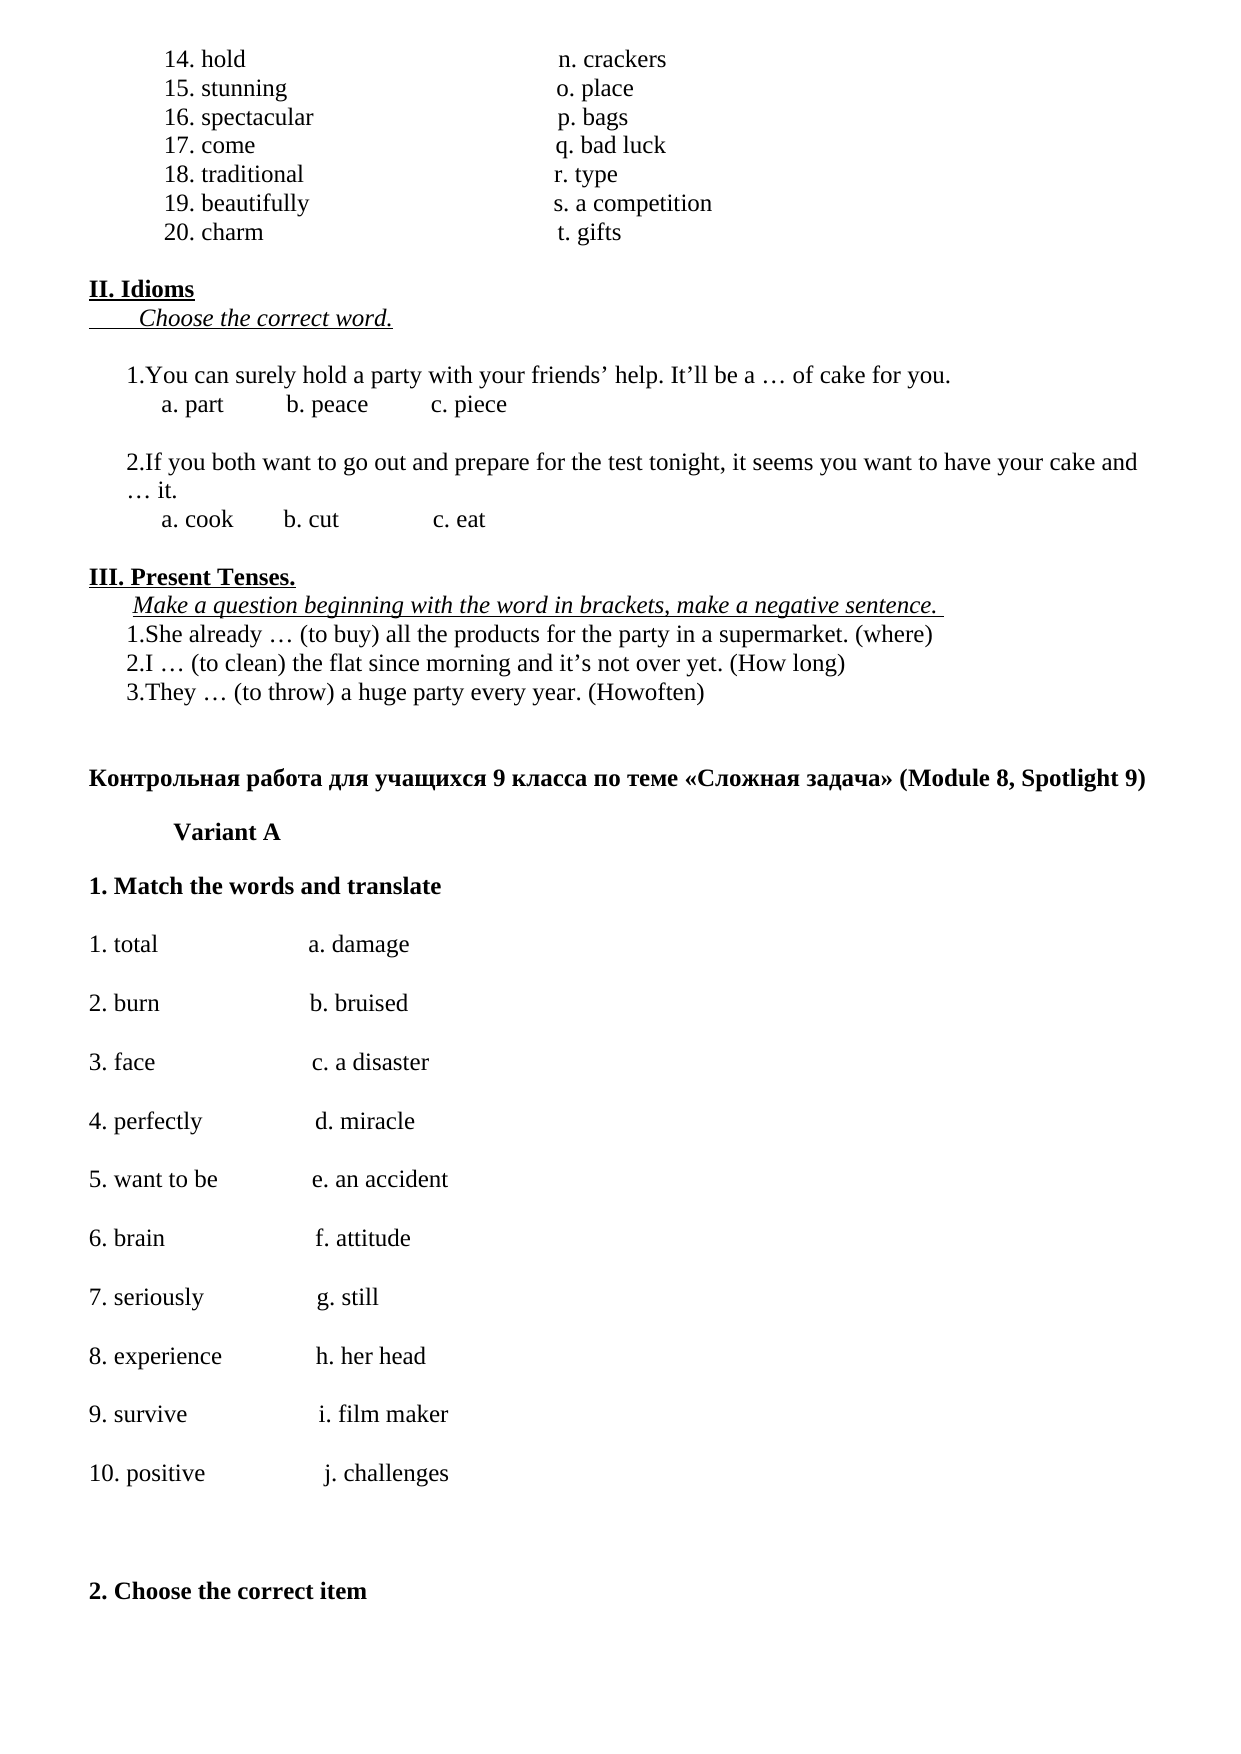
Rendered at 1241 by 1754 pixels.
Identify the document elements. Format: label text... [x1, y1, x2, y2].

text 14. hold n. crackers [164, 44, 1167, 73]
text III. Present Tenses. [89, 562, 1167, 591]
text 2. burn b. bruised [89, 988, 1167, 1017]
text 4. perfectly d. miracle [89, 1106, 1167, 1134]
text Variant A [173, 817, 1167, 846]
text 18. traditional r. type [164, 159, 1167, 188]
text a. cook b. cut c. eat [155, 504, 1167, 533]
text 1.She already … (to buy) all the products for the party in a supermarket. (where) [126, 619, 1167, 648]
text 15. stunning o. place [164, 73, 1167, 102]
text 3.They … (to throw) a huge party every year. (Howoften) [89, 677, 1167, 706]
text 3. face c. a disaster [89, 1047, 1167, 1076]
text Мake a question beginning with the word in brackets, make a negative sentence. [89, 591, 1167, 619]
text a. part b. peace c. piece [155, 389, 1167, 418]
text 2. Choose the correct item [89, 1576, 1167, 1604]
text 6. brain f. attitude [89, 1223, 1167, 1252]
text Choose the correct word. [89, 303, 1167, 332]
text 16. spectacular p. bags [164, 102, 1167, 131]
text Контрольная работа для учащихся 9 класса по теме «Сложная задача» (Module 8, Spotlight 9) [89, 763, 1167, 792]
text 20. charm t. gifts [164, 217, 1167, 246]
text 5. want to be e. an accident [89, 1164, 1167, 1193]
text II. Idioms [89, 274, 1167, 303]
text 2.If you both want to go out and prepare for the test tonight, it seems you want to have your cake and … it. [126, 447, 1167, 504]
text 19. beautifully s. a competition [164, 188, 1167, 217]
text 8. experience h. her head [89, 1341, 1167, 1369]
text 10. positive j. challenges [89, 1458, 1167, 1487]
text 1. total a. damage [89, 929, 1167, 958]
text 1. Match the words and translate [89, 871, 1167, 899]
text 2.I … (to clean) the flat since morning and it’s not over yet. (How long) [126, 648, 1167, 677]
text 1.You can surely hold a party with your friends’ help. It’ll be a … of cake for you. [126, 361, 1167, 389]
text 17. come q. bad luck [164, 131, 1167, 159]
text 9. survive i. film maker [89, 1399, 1167, 1428]
text 7. seriously g. still [89, 1282, 1167, 1311]
